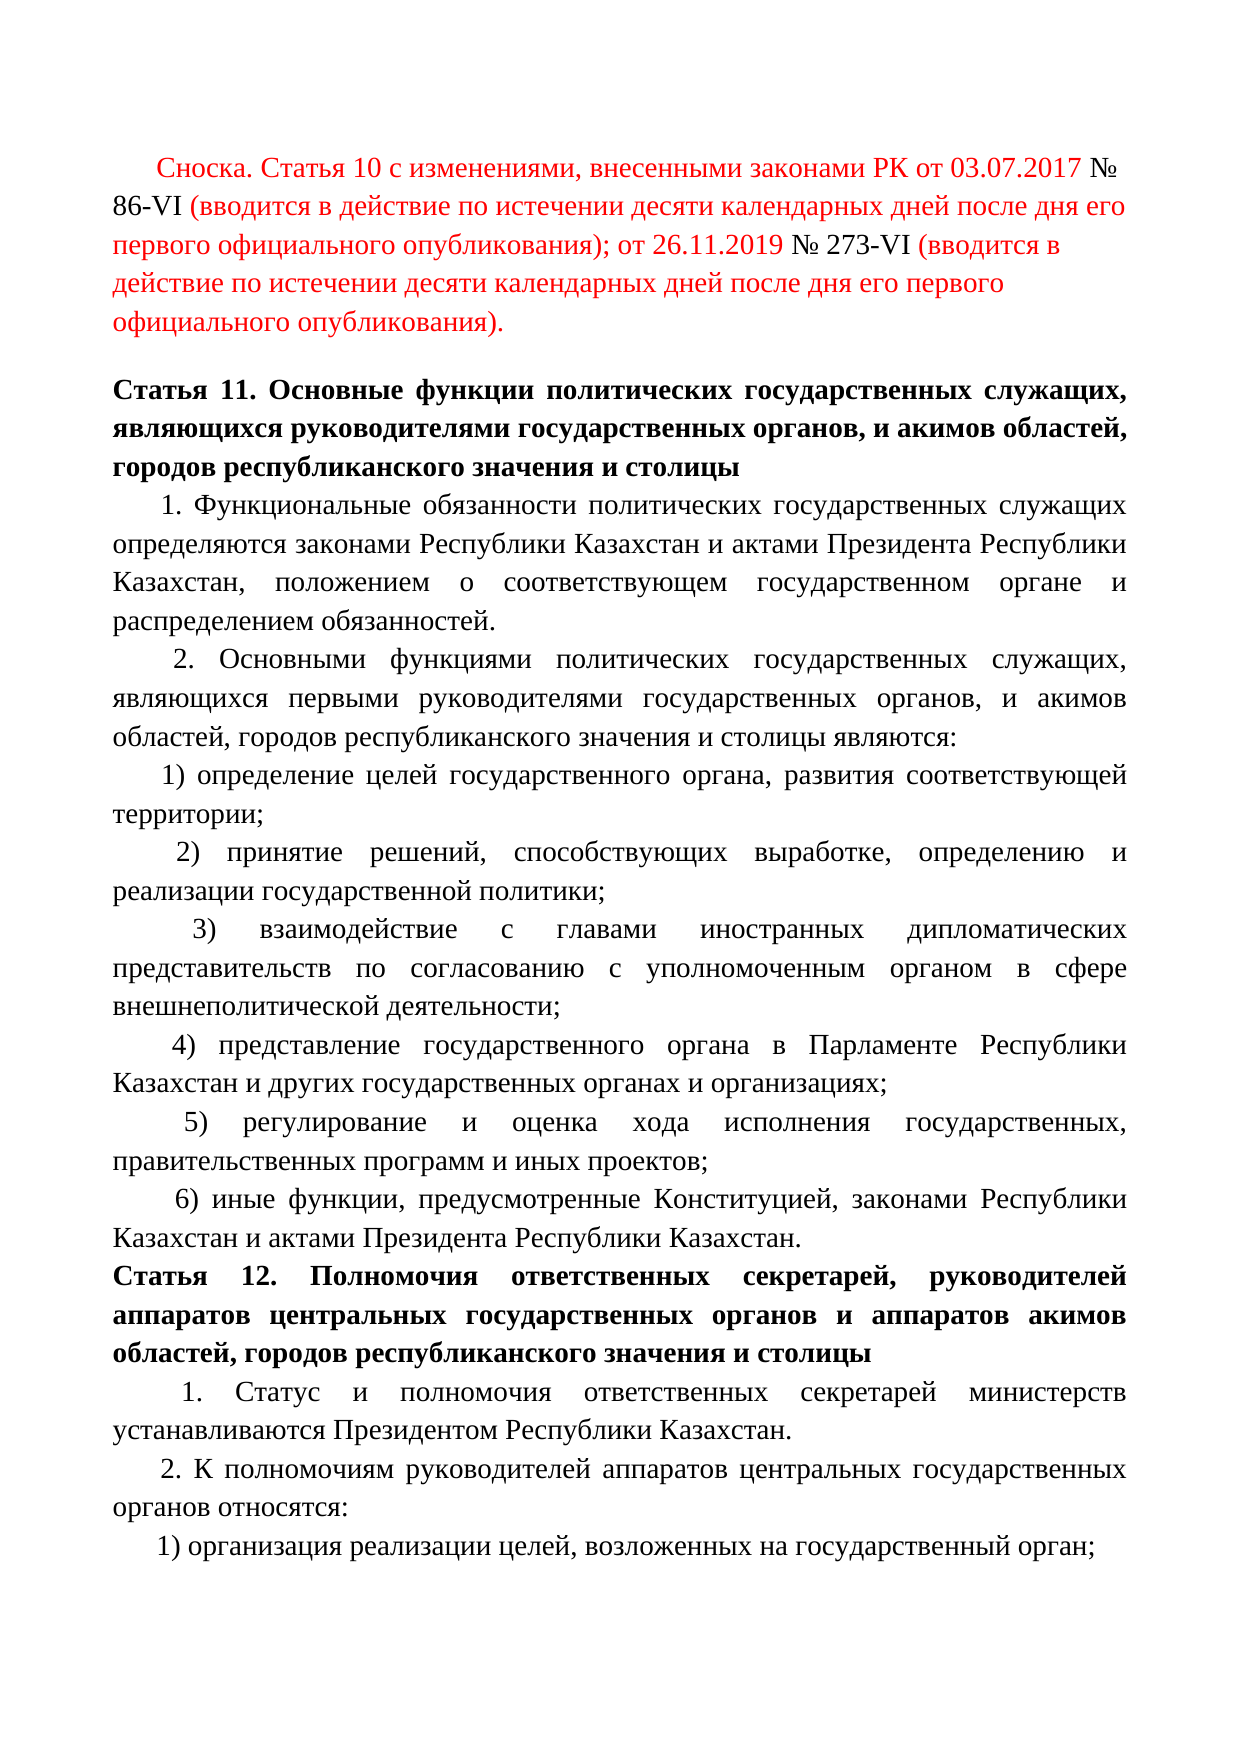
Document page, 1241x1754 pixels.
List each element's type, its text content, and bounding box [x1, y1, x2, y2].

text 1. Функциональные обязанности политических государственных служащих определяются законами Республики Казахстан и актами Президента Республики Казахстан, положением о соответствующем государственном органе и распределением обязанностей. [112, 487, 1128, 637]
text 2. К полномочиям руководителей аппаратов центральных государственных органов относятся: [112, 1451, 1128, 1523]
text 2) принятие решений, способствующих выработке, определению и реализации государственной политики; [112, 834, 1128, 906]
text Сноска. Статья 10 с изменениями, внесенными законами РК от 03.07.2017 № 86-VI (вводится в действие по истечении десяти календарных дней после дня его первого официального опубликования); от 26.11.2019 № 273-VI (вводится в действие по истечении десяти календарных дней после дня его первого официального опубликования). [112, 150, 1128, 368]
text Статья 12. Полномочия ответственных секретарей, руководителей аппаратов центральных государственных органов и аппаратов акимов областей, городов республиканского значения и столицы [112, 1258, 1128, 1369]
text 1) определение целей государственного органа, развития соответствующей территории; [112, 757, 1128, 829]
text 1. Статус и полномочия ответственных секретарей министерств устанавливаются Президентом Республики Казахстан. [112, 1374, 1128, 1446]
text Статья 11. Основные функции политических государственных служащих, являющихся руководителями государственных органов, и акимов областей, городов республиканского значения и столицы [112, 372, 1128, 482]
text 2. Основными функциями политических государственных служащих, являющихся первыми руководителями государственных органов, и акимов областей, городов республиканского значения и столицы являются: [112, 642, 1128, 752]
text 3) взаимодействие с главами иностранных дипломатических представительств по согласованию с уполномоченным органом в сфере внешнеполитической деятельности; [112, 911, 1128, 1022]
text 4) представление государственного органа в Парламенте Республики Казахстан и других государственных органах и организациях; [112, 1027, 1128, 1099]
text 5) регулирование и оценка хода исполнения государственных, правительственных программ и иных проектов; [112, 1104, 1128, 1176]
text 1) организация реализации целей, возложенных на государственный орган; [112, 1528, 1128, 1562]
text 6) иные функции, предусмотренные Конституцией, законами Республики Казахстан и актами Президента Республики Казахстан. [112, 1181, 1128, 1253]
